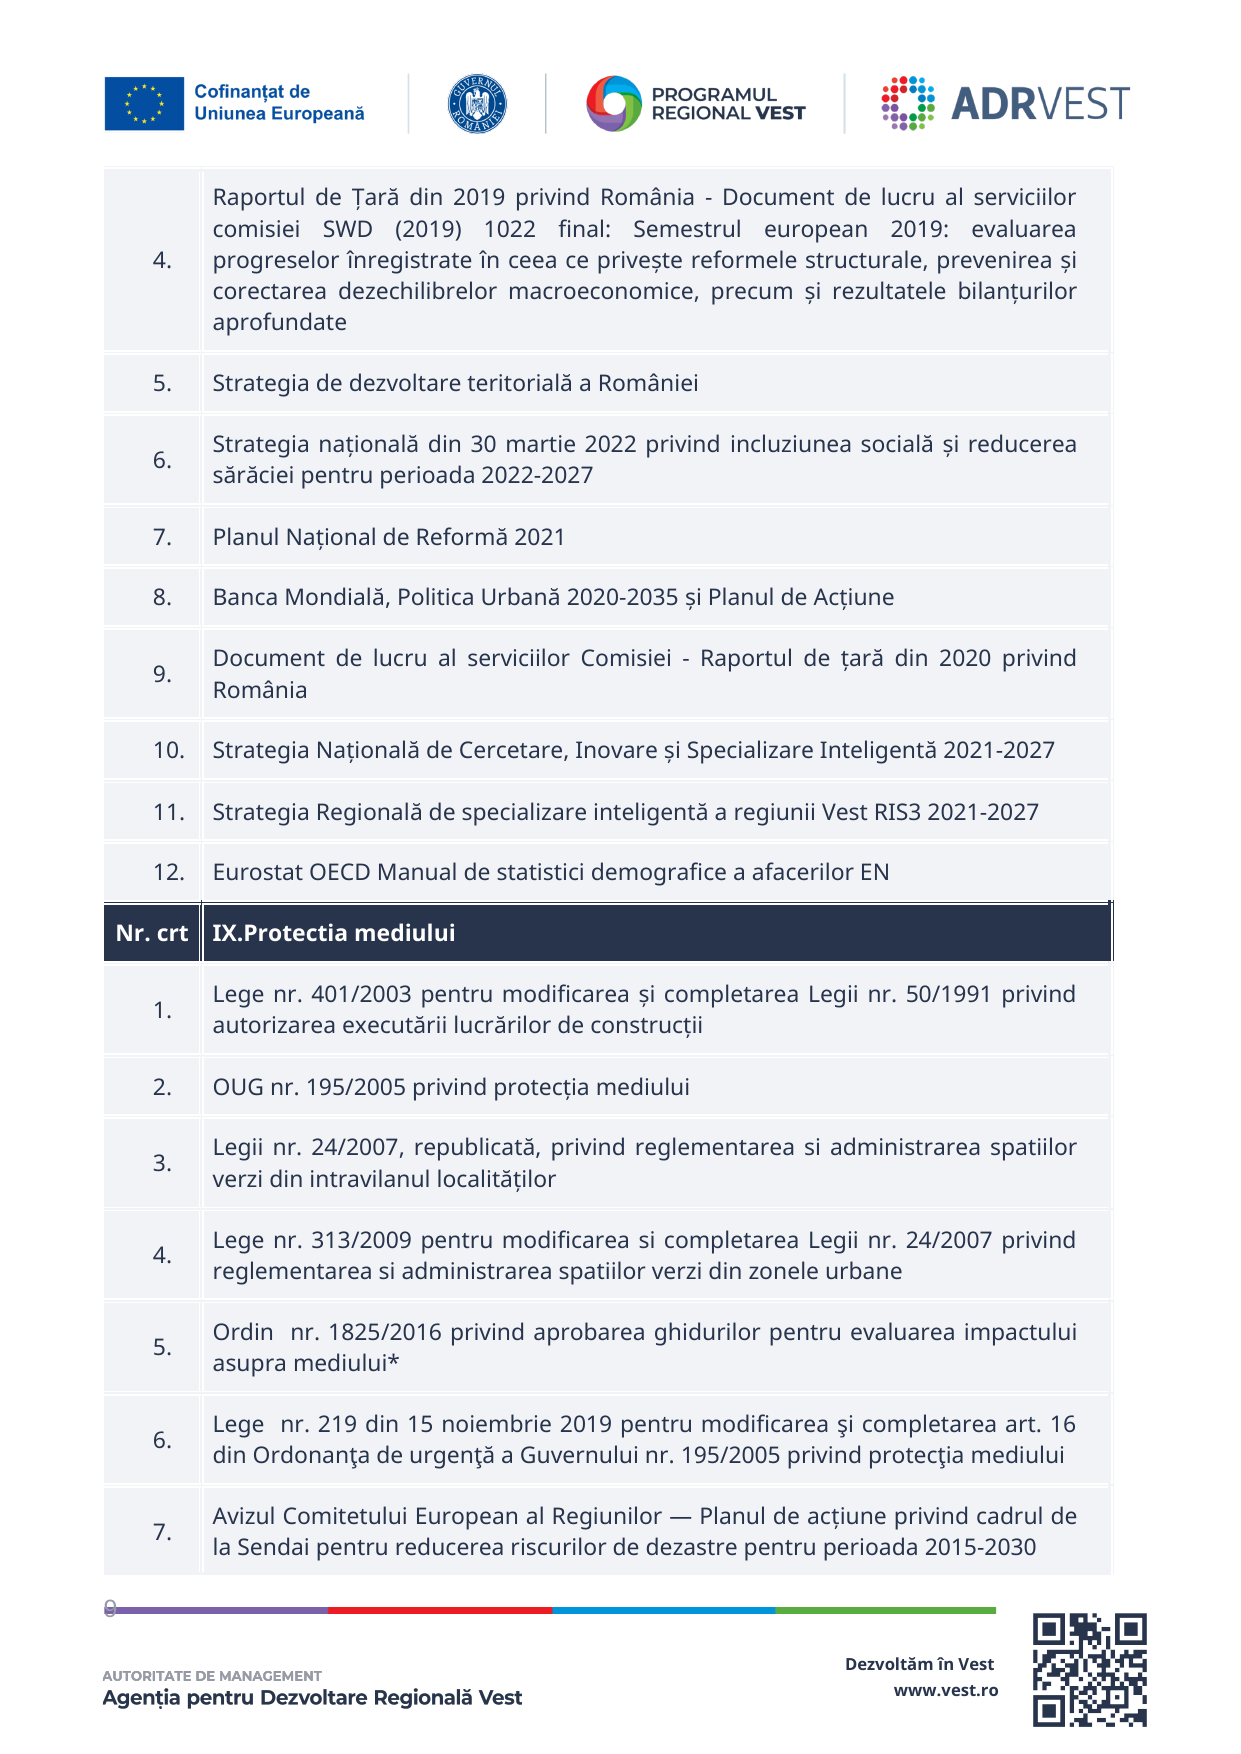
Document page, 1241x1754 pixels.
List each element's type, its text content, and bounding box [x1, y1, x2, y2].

table_cell [104, 569, 199, 625]
table_cell Strategia Regională de specializare inteligentă a regiunii Vest RIS3 2021-2027 [201, 778, 1114, 839]
table_cell [104, 508, 199, 564]
table_cell Nr. crt [104, 905, 199, 961]
picture [1025, 1605, 1156, 1736]
table_cell [104, 844, 199, 900]
table_cell OUG nr. 195/2005 privind protecția mediului [201, 1053, 1114, 1114]
table_cell [104, 355, 199, 411]
table_cell Strategia națională din 30 martie 2022 privind incluziunea socială și reducerea sărăciei pentru perioada 2022-2027 [201, 411, 1114, 503]
table_cell Planul Național de Reformă 2021 [201, 503, 1114, 564]
table_cell [104, 783, 199, 839]
table_cell [104, 1119, 199, 1206]
picture [103, 73, 1131, 134]
table_cell Strategia de dezvoltare teritorială a României [201, 350, 1114, 411]
table_cell [104, 1303, 199, 1391]
table_cell Lege nr. 313/2009 pentru modificarea si completarea Legii nr. 24/2007 privind reglementarea si administrarea spatiilor verzi din zonele urbane [201, 1206, 1114, 1298]
table_cell Ordin nr. 1825/2016 privind aprobarea ghidurilor pentru evaluarea impactului asupra mediului* [201, 1299, 1114, 1391]
table_cell [104, 1211, 199, 1298]
table_cell [104, 630, 199, 717]
table_cell [104, 1058, 199, 1114]
table_cell [104, 1488, 201, 1575]
table_cell Avizul Comitetului European al Regiunilor — Planul de acțiune privind cadrul de la Sendai pentru reducerea riscurilor de dezastre pentru perioada 2015-2030 [201, 1483, 1114, 1575]
table_cell [104, 416, 199, 503]
table_cell [104, 722, 199, 778]
table_cell Legii nr. 24/2007, republicată, privind reglementarea si administrarea spatiilor verzi din intravilanul localităților [201, 1114, 1114, 1206]
table_cell Eurostat OECD Manual de statistici demografice a afacerilor EN [201, 839, 1114, 900]
table_cell Lege nr. 219 din 15 noiembrie 2019 pentru modificarea şi completarea art. 16 din Ordonanţa de urgenţă a Guvernului nr. 195/2005 privind protecţia mediului [201, 1391, 1114, 1483]
table_cell Raportul de Țară din 2019 privind România - Document de lucru al serviciilor comisiei SWD (2019) 1022 final: Semestrul european 2019: evaluarea progreselor înregistrate în ceea ce privește reformele structurale, prevenirea și corectarea dezechilibrelor macroeconomice, precum și rezultatele bilanțurilor aprofundate [201, 166, 1114, 350]
table_cell Lege nr. 401/2003 pentru modificarea și completarea Legii nr. 50/1991 privind autorizarea executării lucrărilor de construcții [201, 961, 1114, 1053]
table_cell Banca Mondială, Politica Urbană 2020-2035 și Planul de Acțiune [201, 564, 1114, 625]
table_cell Strategia Națională de Cercetare, Inovare și Specializare Inteligentă 2021-2027 [201, 717, 1114, 778]
table_cell Document de lucru al serviciilor Comisiei - Raportul de țară din 2020 privind România [201, 625, 1114, 717]
table_cell [104, 1396, 199, 1483]
table_cell IX.Protectia mediului [201, 900, 1114, 961]
table_cell [104, 966, 199, 1053]
table_cell [104, 169, 201, 350]
